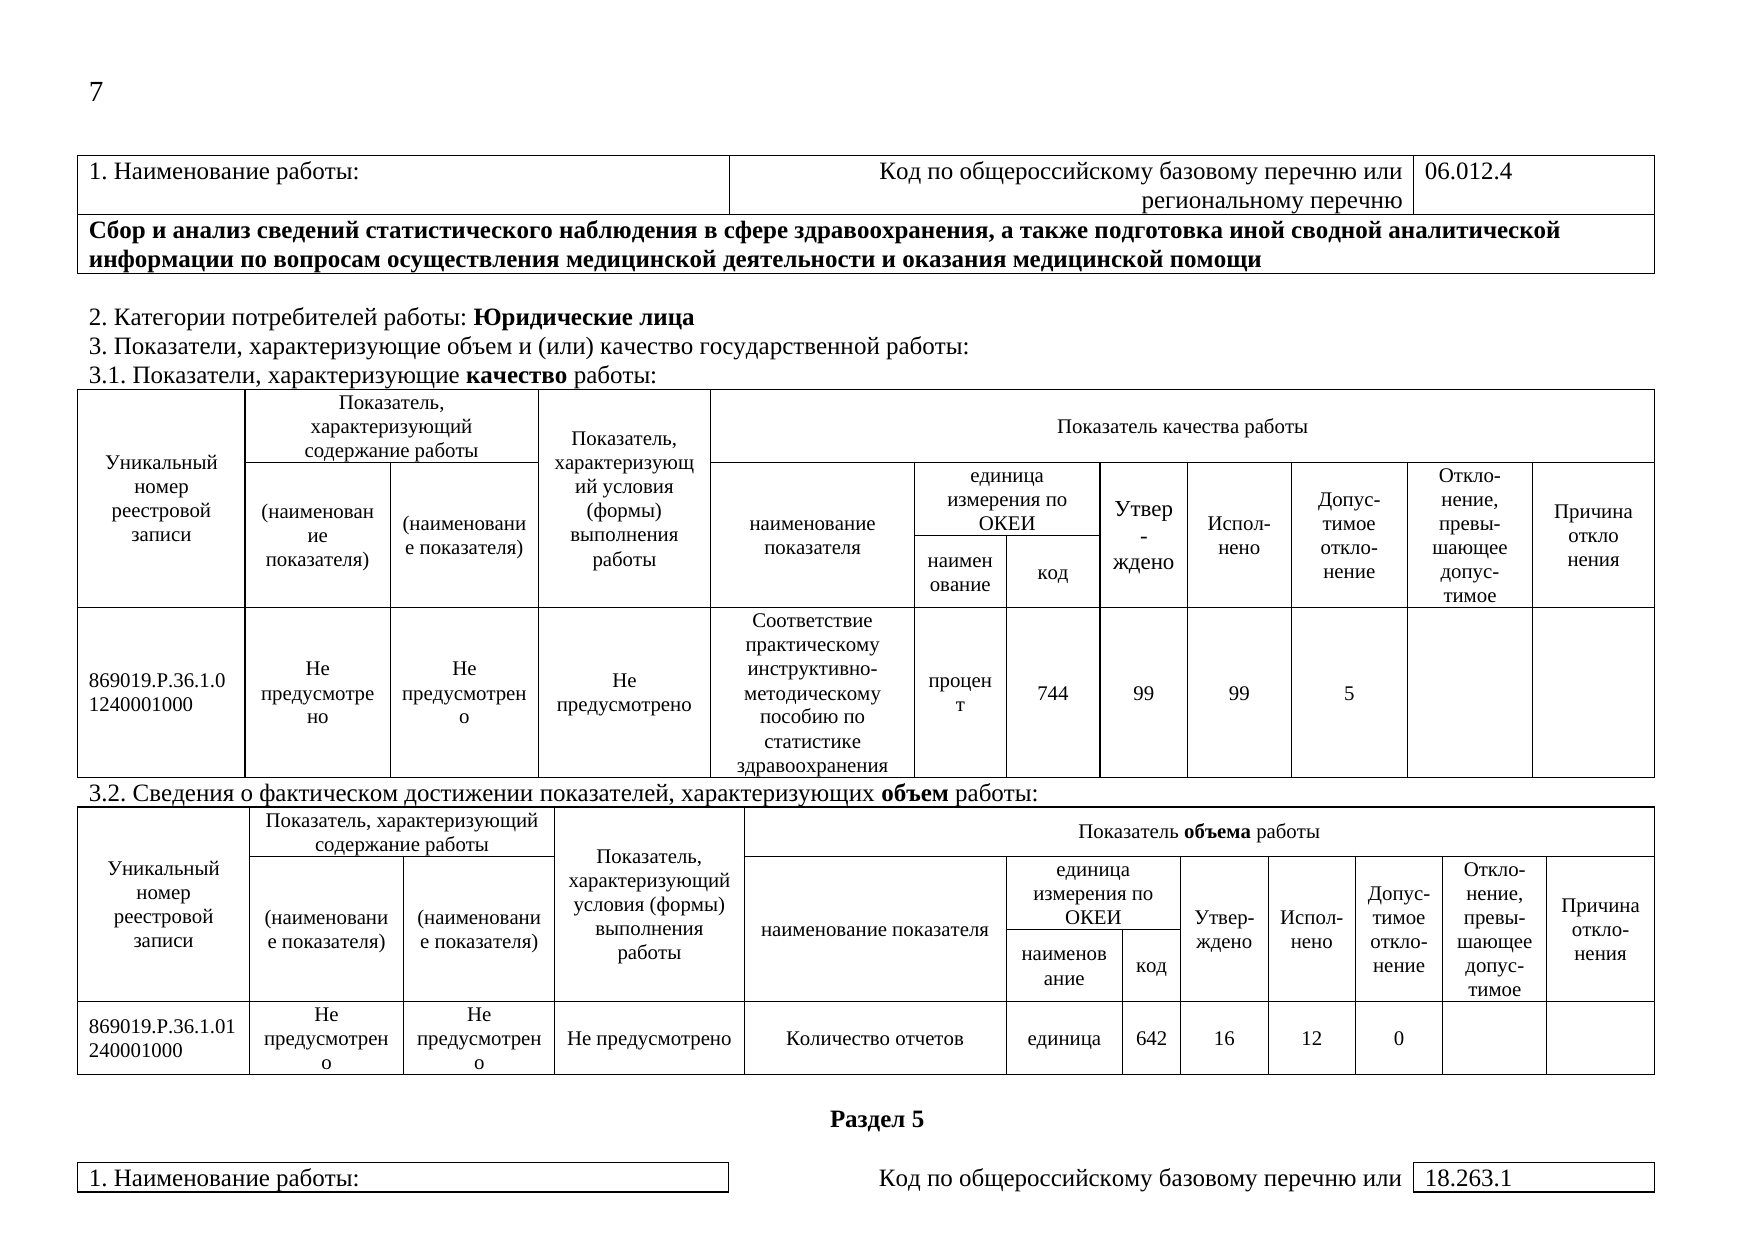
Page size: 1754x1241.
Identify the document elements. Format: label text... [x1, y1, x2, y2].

table_cell наименование [915, 536, 1006, 607]
table_cell Количество отчетов [745, 1002, 1006, 1074]
table_cell процент [915, 608, 1006, 777]
table_cell Утвер-ждено [1101, 463, 1187, 607]
table_cell Сбор и анализ сведений статистического наблюдения в сфере здравоохранения, а также подготовка иной сводной аналитической информации по вопросам осуществления медицинской деятельности и оказания медицинской помощи [78, 215, 1654, 272]
table_cell [1533, 608, 1654, 777]
table_cell 869019.Р.36.1.01240001000 [78, 1002, 249, 1074]
table_cell Не предусмотрено [391, 608, 538, 777]
table_cell Не предусмотрено [555, 1002, 744, 1074]
table_header Показатель, характеризующий содержание работы [246, 390, 538, 462]
table_cell Причина откло нения [1533, 463, 1654, 607]
table_cell 869019.Р.36.1.01240001000 [78, 608, 244, 777]
table_cell Соответствие практическому инструктивно-методическому пособию по статистике здравоохранения [711, 608, 914, 777]
table_header Показатель, характеризующий содержание работы [250, 808, 554, 856]
table_header 18.263.1 [1414, 1163, 1654, 1191]
table_cell 12 [1269, 1002, 1355, 1074]
table_cell (наименование показателя) [404, 857, 554, 1001]
table_header Показатель объема работы [745, 808, 1654, 856]
table_cell Испол-нено [1188, 463, 1291, 607]
table_cell единица измерения по ОКЕИ [1007, 857, 1180, 929]
table_cell код [1123, 930, 1180, 1001]
table_header Уникальный номер реестровой записи [78, 808, 249, 1001]
table_header 1. Наименование работы: [78, 156, 729, 214]
table_cell Испол-нено [1269, 857, 1355, 1001]
table_cell Допус-тимое откло-нение [1356, 857, 1442, 1001]
table_cell (наименование показателя) [246, 463, 390, 607]
table_header 06.012.4 [1414, 156, 1654, 214]
table_cell (наименование показателя) [391, 463, 538, 607]
table_cell наименование [1007, 930, 1122, 1001]
table_cell 642 [1123, 1002, 1180, 1074]
table_cell единица [1007, 1002, 1122, 1074]
table_header Показатель, характеризующий условия (формы) выполнения работы [555, 808, 744, 1001]
table_cell 99 [1188, 608, 1291, 777]
table_cell единица измерения по ОКЕИ [915, 463, 1099, 535]
table_cell Утвер-ждено [1181, 857, 1268, 1001]
table_cell 744 [1007, 608, 1099, 777]
table_cell наименование показателя [711, 463, 914, 607]
table_cell наименование показателя [745, 857, 1006, 1001]
text 3.2. Сведения о фактическом достижении показателей, характеризующих объем работы: [89, 778, 1665, 806]
table_header Уникальный номер реестровой записи [78, 390, 244, 607]
table_cell Откло-нение, превы-шающее допус-тимое [1443, 857, 1546, 1001]
table_cell [1443, 1002, 1546, 1074]
table_cell Не предусмотрено [404, 1002, 554, 1074]
text 3.1. Показатели, характеризующие качество работы: [89, 360, 1665, 388]
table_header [729, 1162, 1413, 1191]
table_cell Причина откло-нения [1547, 857, 1654, 1001]
table_cell 99 [1101, 608, 1187, 777]
table_cell [1408, 608, 1532, 777]
table_cell Не предусмотрено [246, 608, 390, 777]
table_header Показатель качества работы [711, 390, 1654, 462]
table_cell 5 [1292, 608, 1407, 777]
text Раздел 5 [89, 1104, 1665, 1133]
table_cell код [1007, 536, 1099, 607]
table_cell Допус-тимое откло-нение [1292, 463, 1407, 607]
table_cell 0 [1356, 1002, 1442, 1074]
table_header Показатель, характеризующий условия (формы) выполнения работы [539, 390, 710, 607]
table_cell Не предусмотрено [250, 1002, 403, 1074]
table_cell Не предусмотрено [539, 608, 710, 777]
table_cell 16 [1181, 1002, 1268, 1074]
table_cell Откло-нение, превы-шающее допус-тимое [1408, 463, 1532, 607]
table_cell [1547, 1002, 1654, 1074]
table_header Код по общероссийскому базовому перечню или региональному перечню [730, 156, 1413, 214]
text 3. Показатели, характеризующие объем и (или) качество государственной работы: [89, 331, 1665, 360]
text 2. Категории потребителей работы: Юридические лица [89, 302, 1665, 331]
table_cell (наименование показателя) [250, 857, 403, 1001]
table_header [78, 1163, 728, 1191]
